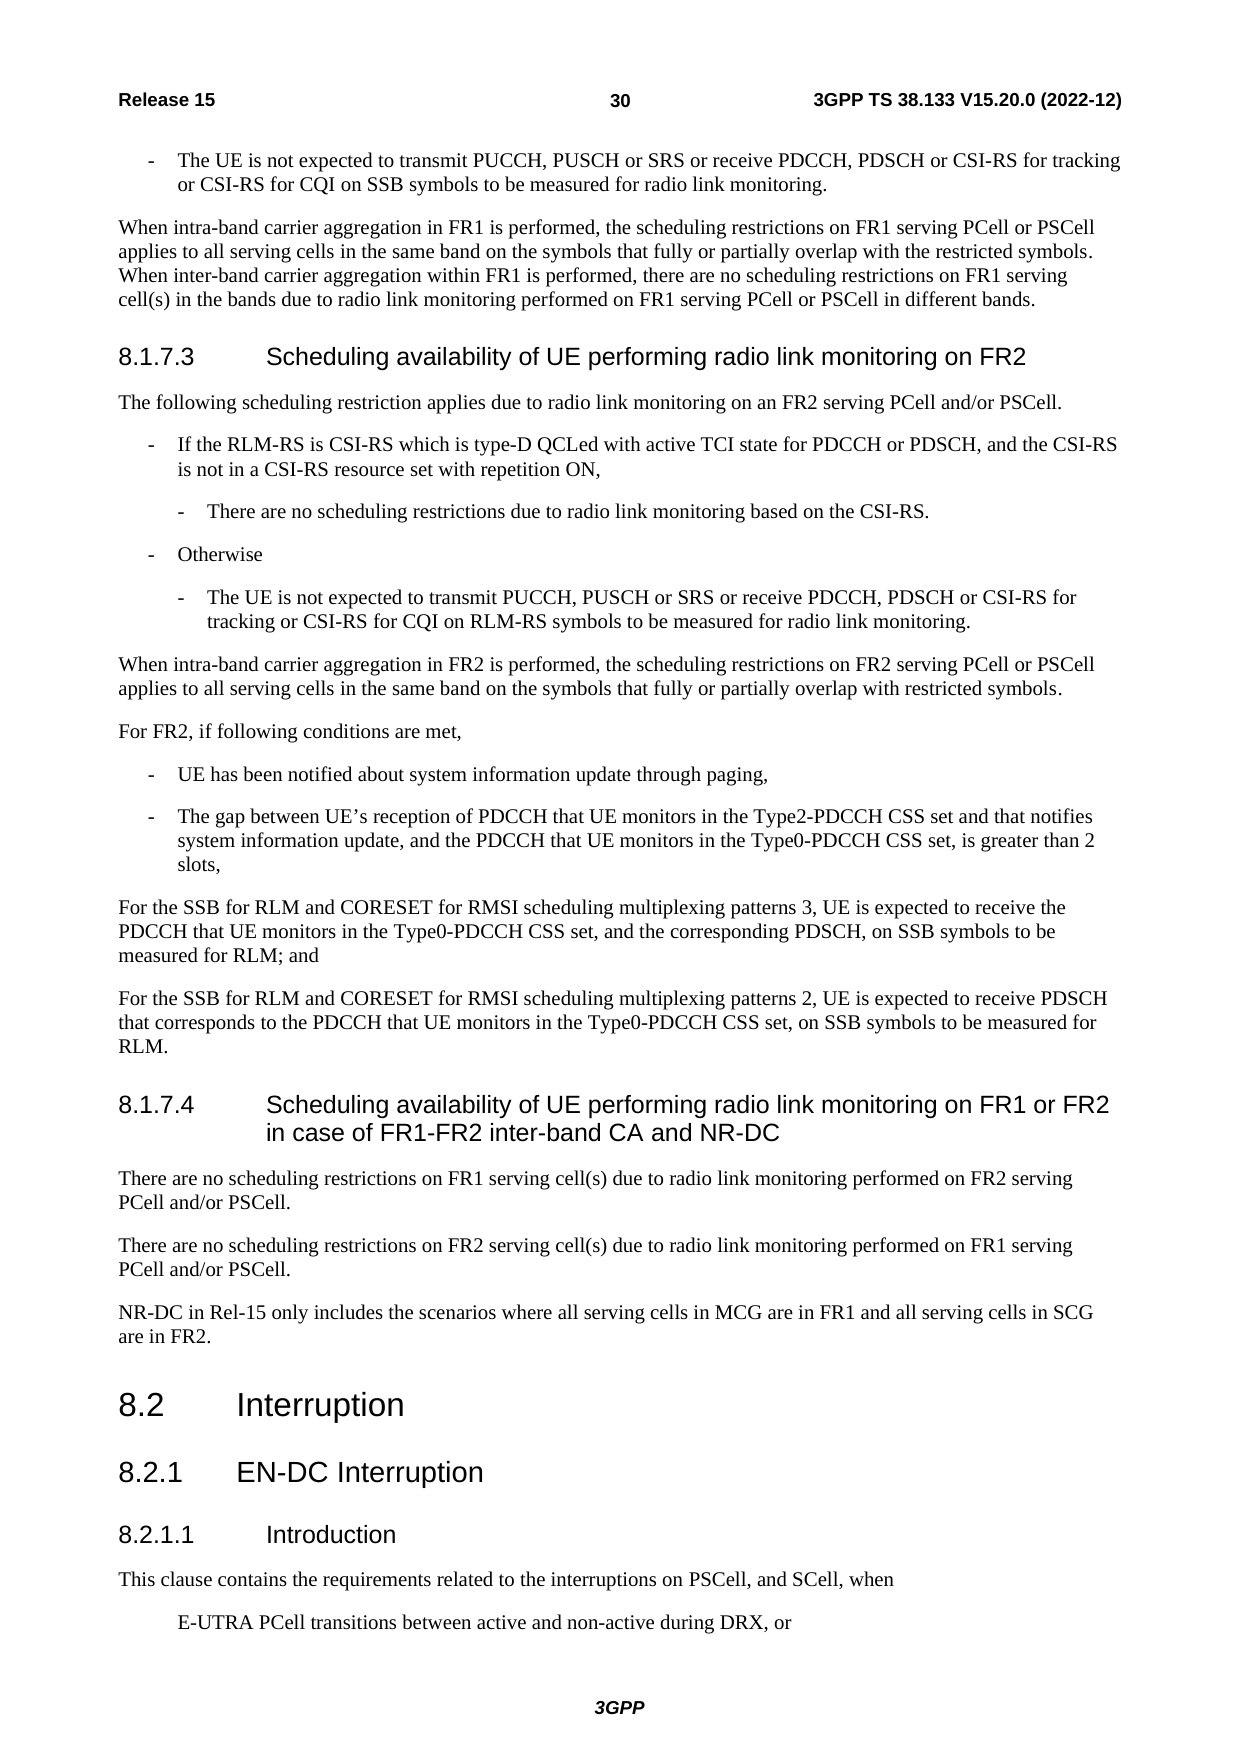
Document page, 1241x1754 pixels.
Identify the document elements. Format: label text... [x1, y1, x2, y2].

text For FR2, if following conditions are met, [118, 719, 1122, 743]
subtitle 8.2.1 EN-DC Interruption [118, 1455, 1122, 1488]
text - The UE is not expected to transmit PUCCH, PUSCH or SRS or receive PDCCH, PDSCH or CSI-RS for tracking or CSI-RS for CQI on RLM-RS symbols to be measured for radio link monitoring. [177, 585, 1122, 633]
text For the SSB for RLM and CORESET for RMSI scheduling multiplexing patterns 3, UE is expected to receive the PDCCH that UE monitors in the Type0-PDCCH CSS set, and the corresponding PDSCH, on SSB symbols to be measured for RLM; and [118, 895, 1122, 967]
text For the SSB for RLM and CORESET for RMSI scheduling multiplexing patterns 2, UE is expected to receive PDSCH that corresponds to the PDCCH that UE monitors in the Type0-PDCCH CSS set, on SSB symbols to be measured for RLM. [118, 986, 1122, 1058]
text The following scheduling restriction applies due to radio link monitoring on an FR2 serving PCell and/or PSCell. [118, 389, 1122, 414]
text NR-DC in Rel-15 only includes the scenarios where all serving cells in MCG are in FR1 and all serving cells in SCG are in FR2. [118, 1299, 1122, 1348]
text There are no scheduling restrictions on FR2 serving cell(s) due to radio link monitoring performed on FR1 serving PCell and/or PSCell. [118, 1233, 1122, 1281]
text This clause contains the requirements related to the interruptions on PSCell, and SCell, when [118, 1567, 1122, 1591]
subtitle 8.2.1.1 Introduction [118, 1520, 1122, 1548]
subtitle 8.1.7.4 Scheduling availability of UE performing radio link monitoring on FR1 or FR2 in case of FR1-FR2 inter-band CA and NR-DC [118, 1089, 1122, 1147]
text When intra-band carrier aggregation in FR2 is performed, the scheduling restrictions on FR2 serving PCell or PSCell applies to all serving cells in the same band on the symbols that fully or partially overlap with restricted symbols. [118, 652, 1122, 700]
text There are no scheduling restrictions on FR1 serving cell(s) due to radio link monitoring performed on FR2 serving PCell and/or PSCell. [118, 1166, 1122, 1214]
text - UE has been notified about system information update through paging, [148, 761, 1122, 786]
subtitle 8.2 Interruption [118, 1385, 1122, 1424]
text - Otherwise [148, 542, 1122, 566]
text E-UTRA PCell transitions between active and non-active during DRX, or [148, 1610, 1122, 1634]
text When intra-band carrier aggregation in FR1 is performed, the scheduling restrictions on FR1 serving PCell or PSCell applies to all serving cells in the same band on the symbols that fully or partially overlap with the restricted symbols. When inter-band carrier aggregation within FR1 is performed, there are no scheduling restrictions on FR1 serving cell(s) in the bands due to radio link monitoring performed on FR1 serving PCell or PSCell in different bands. [118, 214, 1122, 311]
text - The UE is not expected to transmit PUCCH, PUSCH or SRS or receive PDCCH, PDSCH or CSI-RS for tracking or CSI-RS for CQI on SSB symbols to be measured for radio link monitoring. [148, 148, 1122, 196]
text - The gap between UE’s reception of PDCCH that UE monitors in the Type2-PDCCH CSS set and that notifies system information update, and the PDCCH that UE monitors in the Type0-PDCCH CSS set, is greater than 2 slots, [148, 804, 1122, 876]
text - If the RLM-RS is CSI-RS which is type-D QCLed with active TCI state for PDCCH or PDSCH, and the CSI-RS is not in a CSI-RS resource set with repetition ON, [148, 432, 1122, 481]
text - There are no scheduling restrictions due to radio link monitoring based on the CSI-RS. [177, 499, 1122, 523]
subtitle 8.1.7.3 Scheduling availability of UE performing radio link monitoring on FR2 [118, 342, 1122, 371]
